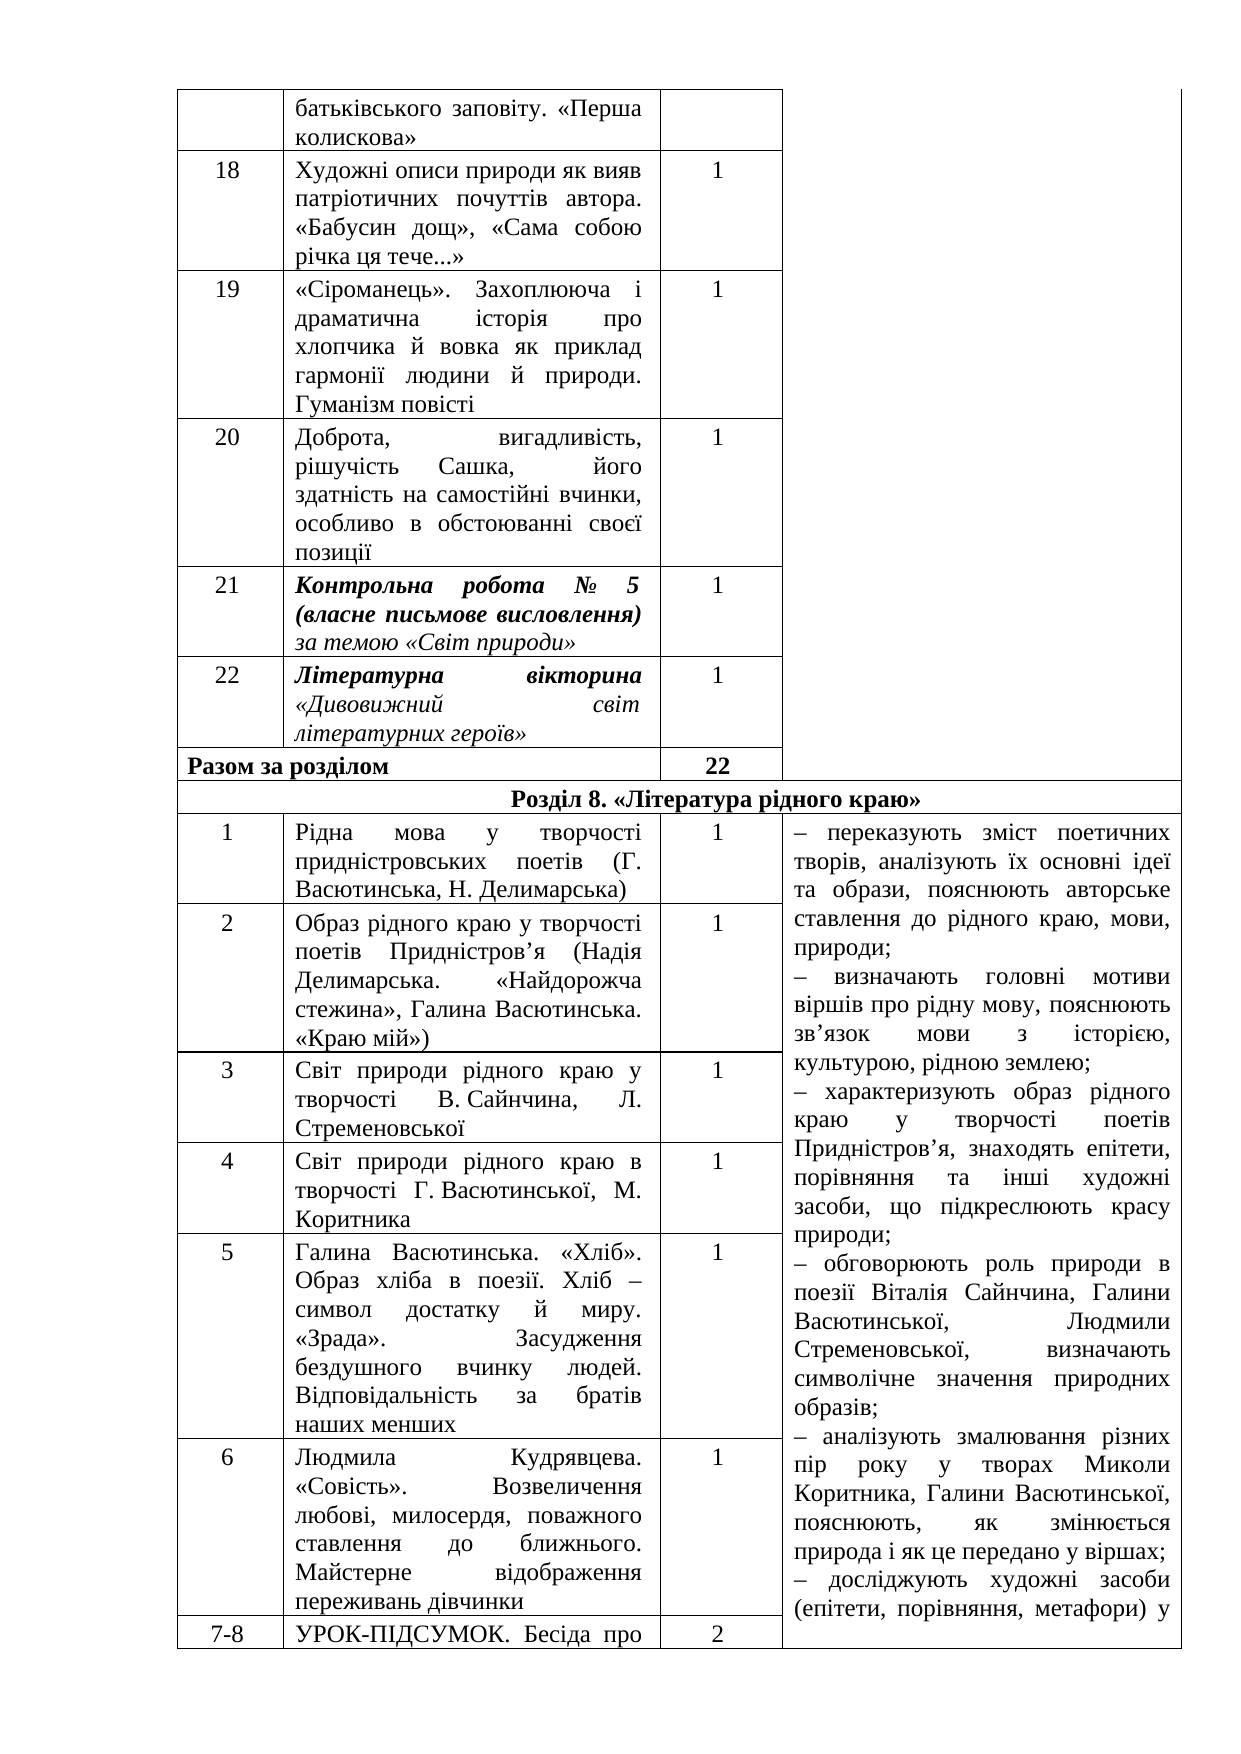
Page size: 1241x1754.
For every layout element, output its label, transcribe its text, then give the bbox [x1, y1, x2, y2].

table_cell 21 [178, 567, 283, 656]
table_cell Рідна мова у творчості придністровських поетів (Г. Васютинська, Н. Делимарська) [284, 814, 660, 903]
table_cell 5 [178, 1234, 283, 1438]
table_cell 2 [661, 1616, 782, 1648]
table_cell Художні описи природи як вияв патріотичних почуттів автора. «Бабусин дощ», «Сама собою річка ця тече...» [284, 151, 660, 270]
table_cell 6 [178, 1439, 283, 1615]
table_cell Доброта, вигадливість, рішучість Сашка, його здатність на самостійні вчинки, особливо в обстоюванні своєї позиції [284, 419, 660, 566]
table_cell 1 [661, 904, 782, 1051]
table_cell Контрольна робота № 5 (власне письмове висловлення) за темою «Світ природи» [284, 567, 660, 656]
table_cell 18 [178, 151, 283, 270]
table_cell 4 [178, 1143, 283, 1232]
table_cell 1 [661, 271, 782, 418]
table_cell Світ природи рідного краю в творчості Г. Васютинської, М. Коритника [284, 1143, 660, 1232]
table_cell 1 [661, 419, 782, 566]
table_cell 1 [661, 1143, 782, 1232]
table_cell 1 [178, 814, 283, 903]
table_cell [284, 90, 660, 150]
table_cell Світ природи рідного краю у творчості В. Сайнчина, Л. Стременовської [284, 1053, 660, 1142]
table_cell 20 [178, 419, 283, 566]
table_cell 1 [661, 90, 782, 150]
table_cell 22 [661, 748, 782, 780]
table_cell – переказують зміст поетичних творів, аналізують їх основні ідеї та образи, пояснюють авторське ставлення до рідного краю, мови, природи; – визначають головні мотиви віршів про рідну мову, пояснюють зв’язок мови з історією, культурою, рідною землею; – характеризують образ рідного краю у творчості поетів Придністров’я, знаходять епітети, порівняння та інші художні засоби, що підкреслюють красу природи; – обговорюють роль природи в поезії Віталія Сайнчина, Галини Васютинської, Людмили Стременовської, визначають символічне значення природних образів; – аналізують змалювання різних пір року у творах Миколи Коритника, Галини Васютинської, пояснюють, як змінюється природа і як це передано у віршах; – досліджують художні засоби (епітети, порівняння, метафори) у поетичних творах, пояснюють їхню роль у створенні емоційного забарвлення; – обговорюють значення хліба як символу достатку, миру, благополуччя у вірші «Хліб», пояснюють авторську думку щодо важливості праці та вдячності; – розглядають морально-етичні проблеми у творах «Зрада», «Совість»; – пишуть твір-роздум на одну з тем «Чому важливо берегти рідну мову?», «Мій рідний край очима поета», висловлюють власні почуття та враження; – малюють ілюстрації до поетичних творів, створюють власні поезії або міні-есе про природу рідного краю, складають усний опис краєвидів за мотивами прочитаних віршів. Види контролю Поточний контроль – бесіда за змістом твору, усна відповідь (усне повідомлення, усне опитування), усний переказ змісту літературного твору, виразне читання з коментарем, Проміжний контроль – твір, аналіз художнього тексту, написання есе, створення колажів, презентацій, буктрейлерів, інсценізація, читання за ролями, тест на знання біографії письменника, компетентнісно орієнтовані завдання, творче завдання Підсумковий контроль –груповий проєкт [783, 814, 1181, 1648]
table_cell 19 [178, 271, 283, 418]
table_cell 7-8 [178, 1616, 283, 1648]
table_cell Літературна вікторина «Дивовижний світ літературних героїв» [284, 657, 660, 747]
table_cell 1 [661, 1439, 782, 1615]
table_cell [284, 1616, 660, 1648]
table_cell Галина Васютинська. «Хліб». Образ хліба в поезії. Хліб – символ достатку й миру. «Зрада». Засудження бездушного вчинку людей. Відповідальність за братів наших менших [284, 1234, 660, 1438]
table_cell 22 [178, 657, 283, 747]
table_cell 1 [661, 657, 782, 747]
table_cell 2 [178, 904, 283, 1051]
table_cell 1 [661, 1053, 782, 1142]
table_cell Людмила Кудрявцева. «Совість». Возвеличення любові, милосердя, поважного ставлення до ближнього. Майстерне відображення переживань дівчинки [284, 1439, 660, 1615]
table_cell 1 [661, 814, 782, 903]
table_cell 1 [661, 151, 782, 270]
table_cell 1 [661, 567, 782, 656]
table_cell 1 [661, 1234, 782, 1438]
table_cell Разом за розділом [178, 748, 660, 780]
table_cell «Сіроманець». Захоплююча і драматична історія про хлопчика й вовка як приклад гармонії людини й природи. Гуманізм повісті [284, 271, 660, 418]
table_cell 3 [178, 1053, 283, 1142]
table_cell Розділ 8. «Література рідного краю» [178, 781, 1181, 813]
table_cell Образ рідного краю у творчості поетів Придністров’я (Надія Делимарська. «Найдорожча стежина», Галина Васютинська. «Краю мій») [284, 904, 660, 1051]
table_cell 17 [178, 90, 283, 150]
